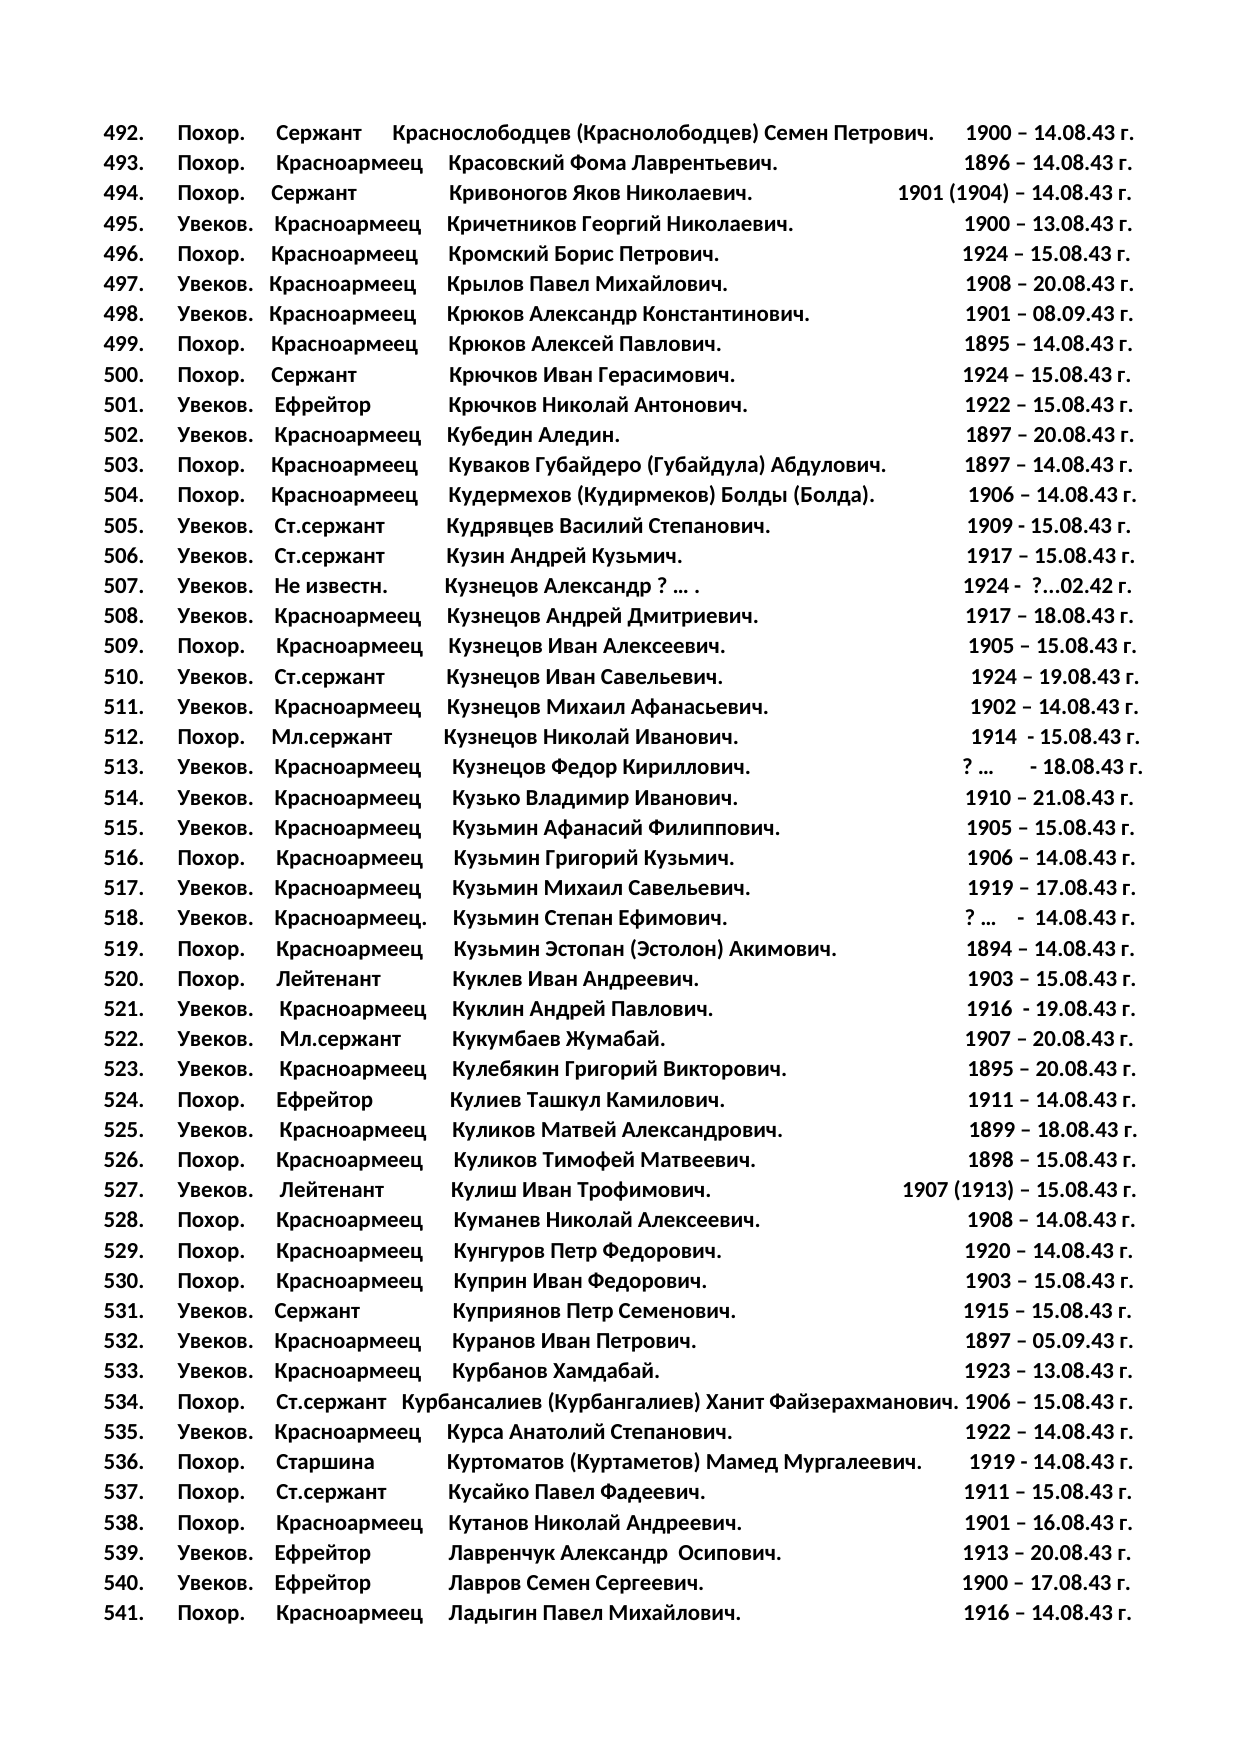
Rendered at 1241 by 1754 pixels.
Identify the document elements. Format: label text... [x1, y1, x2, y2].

list Похор. Мл.сержант Кузнецов Николай Иванович. 1914 - 15.08.43 г. [103, 722, 1152, 750]
list Увеков. Красноармеец Кричетников Георгий Николаевич. 1900 – 13.08.43 г. [103, 209, 1152, 237]
list Увеков. Красноармеец Куклин Андрей Павлович. 1916 - 19.08.43 г. [103, 994, 1152, 1022]
list Увеков. Красноармеец Кулебякин Григорий Викторович. 1895 – 20.08.43 г. [103, 1054, 1152, 1083]
list Увеков. Ст.сержант Кузнецов Иван Савельевич. 1924 – 19.08.43 г. [103, 662, 1152, 690]
list Похор. Ст.сержант Кусайко Павел Фадеевич. 1911 – 15.08.43 г. [103, 1477, 1152, 1506]
list Увеков. Красноармеец Кузнецов Федор Кириллович. ? … - 18.08.43 г. [103, 752, 1152, 781]
list Похор. Красноармеец Кунгуров Петр Федорович. 1920 – 14.08.43 г. [103, 1236, 1152, 1264]
list Увеков. Ефрейтор Лавренчук Александр Осипович. 1913 – 20.08.43 г. [103, 1538, 1152, 1566]
list Увеков. Красноармеец Куранов Иван Петрович. 1897 – 05.09.43 г. [103, 1326, 1152, 1354]
list Увеков. Красноармеец Кузько Владимир Иванович. 1910 – 21.08.43 г. [103, 783, 1152, 811]
list Увеков. Лейтенант Кулиш Иван Трофимович. 1907 (1913) – 15.08.43 г. [103, 1175, 1152, 1203]
list Увеков. Ст.сержант Кудрявцев Василий Степанович. 1909 - 15.08.43 г. [103, 511, 1152, 539]
list Похор. Красноармеец Куваков Губайдеро (Губайдула) Абдулович. 1897 – 14.08.43 г. [103, 450, 1152, 478]
list Похор. Красноармеец Кузнецов Иван Алексеевич. 1905 – 15.08.43 г. [103, 632, 1152, 660]
list Увеков. Не известн. Кузнецов Александр ? … . 1924 - ?...02.42 г. [103, 571, 1152, 599]
list Увеков. Красноармеец Кузьмин Афанасий Филиппович. 1905 – 15.08.43 г. [103, 813, 1152, 841]
list Похор. Сержант Кривоногов Яков Николаевич. 1901 (1904) – 14.08.43 г. [103, 178, 1152, 207]
list Увеков. Красноармеец Курса Анатолий Степанович. 1922 – 14.08.43 г. [103, 1417, 1152, 1445]
list Похор. Красноармеец Кудермехов (Кудирмеков) Болды (Болда). 1906 – 14.08.43 г. [103, 481, 1152, 509]
list Похор. Сержант Крючков Иван Герасимович. 1924 – 15.08.43 г. [103, 360, 1152, 388]
list Похор. Лейтенант Куклев Иван Андреевич. 1903 – 15.08.43 г. [103, 964, 1152, 992]
list Похор. Ст.сержант Курбансалиев (Курбангалиев) Ханит Файзерахманович. 1906 – 15.08.43 г. [103, 1387, 1152, 1415]
list Увеков. Красноармеец Крюков Александр Константинович. 1901 – 08.09.43 г. [103, 299, 1152, 327]
list Похор. Ефрейтор Кулиев Ташкул Камилович. 1911 – 14.08.43 г. [103, 1085, 1152, 1113]
list Увеков. Красноармеец Кузнецов Михаил Афанасьевич. 1902 – 14.08.43 г. [103, 692, 1152, 720]
list Похор. Красноармеец Кузьмин Эстопан (Эстолон) Акимович. 1894 – 14.08.43 г. [103, 934, 1152, 962]
list Похор. Красноармеец Куманев Николай Алексеевич. 1908 – 14.08.43 г. [103, 1206, 1152, 1234]
list Увеков. Ефрейтор Лавров Семен Сергеевич. 1900 – 17.08.43 г. [103, 1568, 1152, 1596]
list Увеков. Красноармеец Кузьмин Михаил Савельевич. 1919 – 17.08.43 г. [103, 873, 1152, 901]
list Похор. Красноармеец Красовский Фома Лаврентьевич. 1896 – 14.08.43 г. [103, 148, 1152, 176]
list Увеков. Красноармеец. Кузьмин Степан Ефимович. ? … - 14.08.43 г. [103, 903, 1152, 932]
list Увеков. Красноармеец Курбанов Хамдабай. 1923 – 13.08.43 г. [103, 1357, 1152, 1385]
list Увеков. Красноармеец Кубедин Аледин. 1897 – 20.08.43 г. [103, 420, 1152, 448]
list Увеков. Красноармеец Куликов Матвей Александрович. 1899 – 18.08.43 г. [103, 1115, 1152, 1143]
list Увеков. Красноармеец Кузнецов Андрей Дмитриевич. 1917 – 18.08.43 г. [103, 601, 1152, 629]
list Увеков. Ефрейтор Крючков Николай Антонович. 1922 – 15.08.43 г. [103, 390, 1152, 418]
list Похор. Красноармеец Кромский Борис Петрович. 1924 – 15.08.43 г. [103, 239, 1152, 267]
list Увеков. Ст.сержант Кузин Андрей Кузьмич. 1917 – 15.08.43 г. [103, 541, 1152, 569]
list Похор. Красноармеец Кутанов Николай Андреевич. 1901 – 16.08.43 г. [103, 1508, 1152, 1536]
list Увеков. Сержант Куприянов Петр Семенович. 1915 – 15.08.43 г. [103, 1296, 1152, 1324]
list Похор. Красноармеец Куликов Тимофей Матвеевич. 1898 – 15.08.43 г. [103, 1145, 1152, 1173]
list Увеков. Мл.сержант Кукумбаев Жумабай. 1907 – 20.08.43 г. [103, 1024, 1152, 1052]
list Похор. Старшина Куртоматов (Куртаметов) Мамед Мургалеевич. 1919 - 14.08.43 г. [103, 1447, 1152, 1475]
list Похор. Красноармеец Ладыгин Павел Михайлович. 1916 – 14.08.43 г. [103, 1598, 1152, 1626]
list Похор. Красноармеец Куприн Иван Федорович. 1903 – 15.08.43 г. [103, 1266, 1152, 1294]
list Увеков. Красноармеец Крылов Павел Михайлович. 1908 – 20.08.43 г. [103, 269, 1152, 297]
list Похор. Красноармеец Кузьмин Григорий Кузьмич. 1906 – 14.08.43 г. [103, 843, 1152, 871]
list Похор. Сержант Краснослободцев (Краснолободцев) Семен Петрович. 1900 – 14.08.43 г. [103, 118, 1152, 146]
list Похор. Красноармеец Крюков Алексей Павлович. 1895 – 14.08.43 г. [103, 329, 1152, 358]
